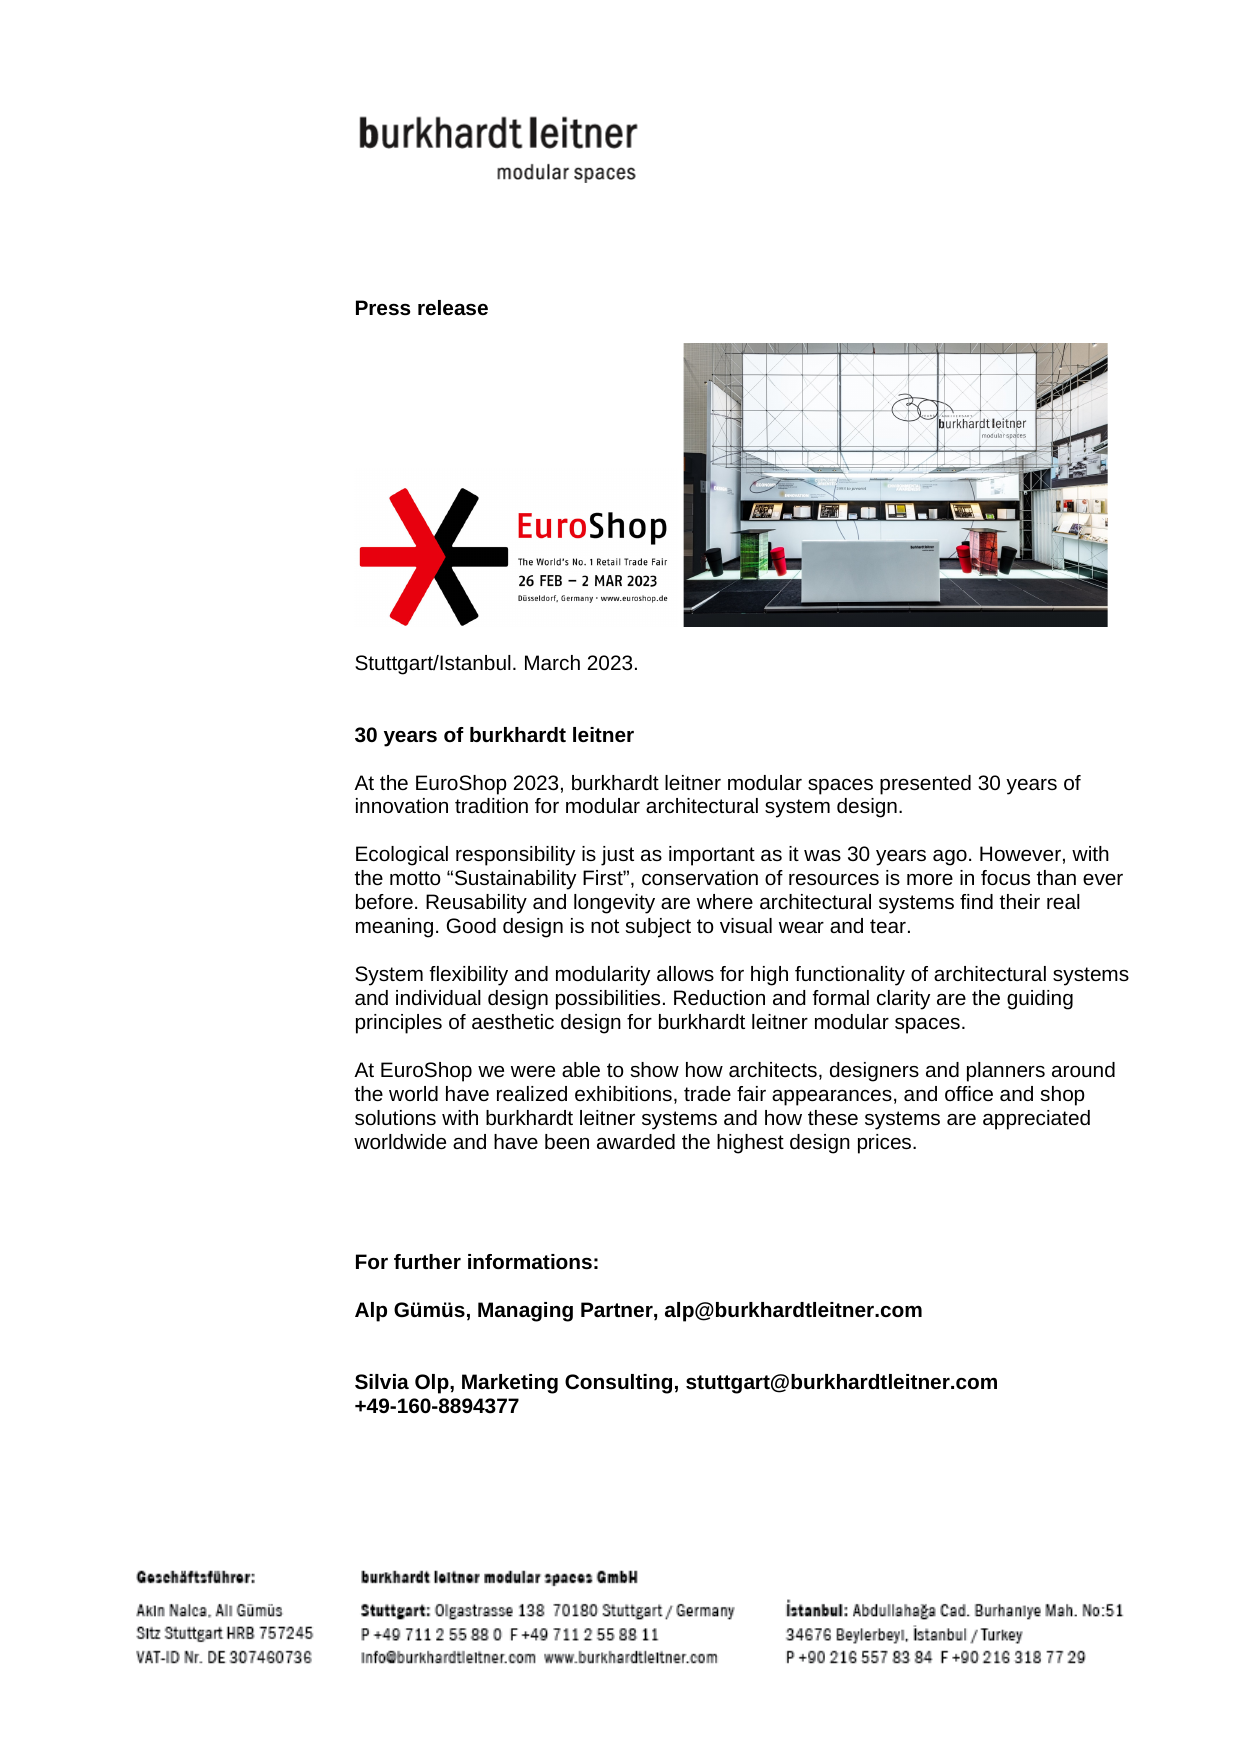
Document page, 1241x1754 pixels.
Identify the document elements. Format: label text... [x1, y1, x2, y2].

text Stuttgart/Istanbul. March 2023. [354, 651, 1137, 674]
text At EuroShop we were able to show how architects, designers and planners around the world have realized exhibitions, trade fair appearances, and office and shop solutions with burkhardt leitner systems and how these systems are appreciated worldwide and have been awarded the highest design prices. [354, 1058, 1137, 1154]
picture [683, 343, 1108, 627]
text For further informations: [354, 1249, 1137, 1273]
picture [0, 0, 1241, 195]
text System flexibility and modularity allows for high functionality of architectural systems and individual design possibilities. Reduction and formal clarity are the guiding principles of aesthetic design for burkhardt leitner modular spaces. [354, 962, 1137, 1034]
picture [354, 468, 679, 627]
text 30 years of burkhardt leitner [354, 722, 1137, 746]
text Alp Gümüs, Managing Partner, alp@burkhardtleitner.com [354, 1297, 1137, 1369]
text At the EuroShop 2023, burkhardt leitner modular spaces presented 30 years of innovation tradition for modular architectural system design. [354, 770, 1137, 818]
picture [0, 1553, 1241, 1754]
text Silvia Olp, Marketing Consulting, stuttgart@burkhardtleitner.com +49-160-8894377 [354, 1369, 1137, 1417]
text Press release [354, 295, 1137, 319]
text Ecological responsibility is just as important as it was 30 years ago. However, with the motto “Sustainability First”, conservation of resources is more in focus than ever before. Reusability and longevity are where architectural systems find their real meaning. Good design is not subject to visual wear and tear. [354, 842, 1137, 938]
